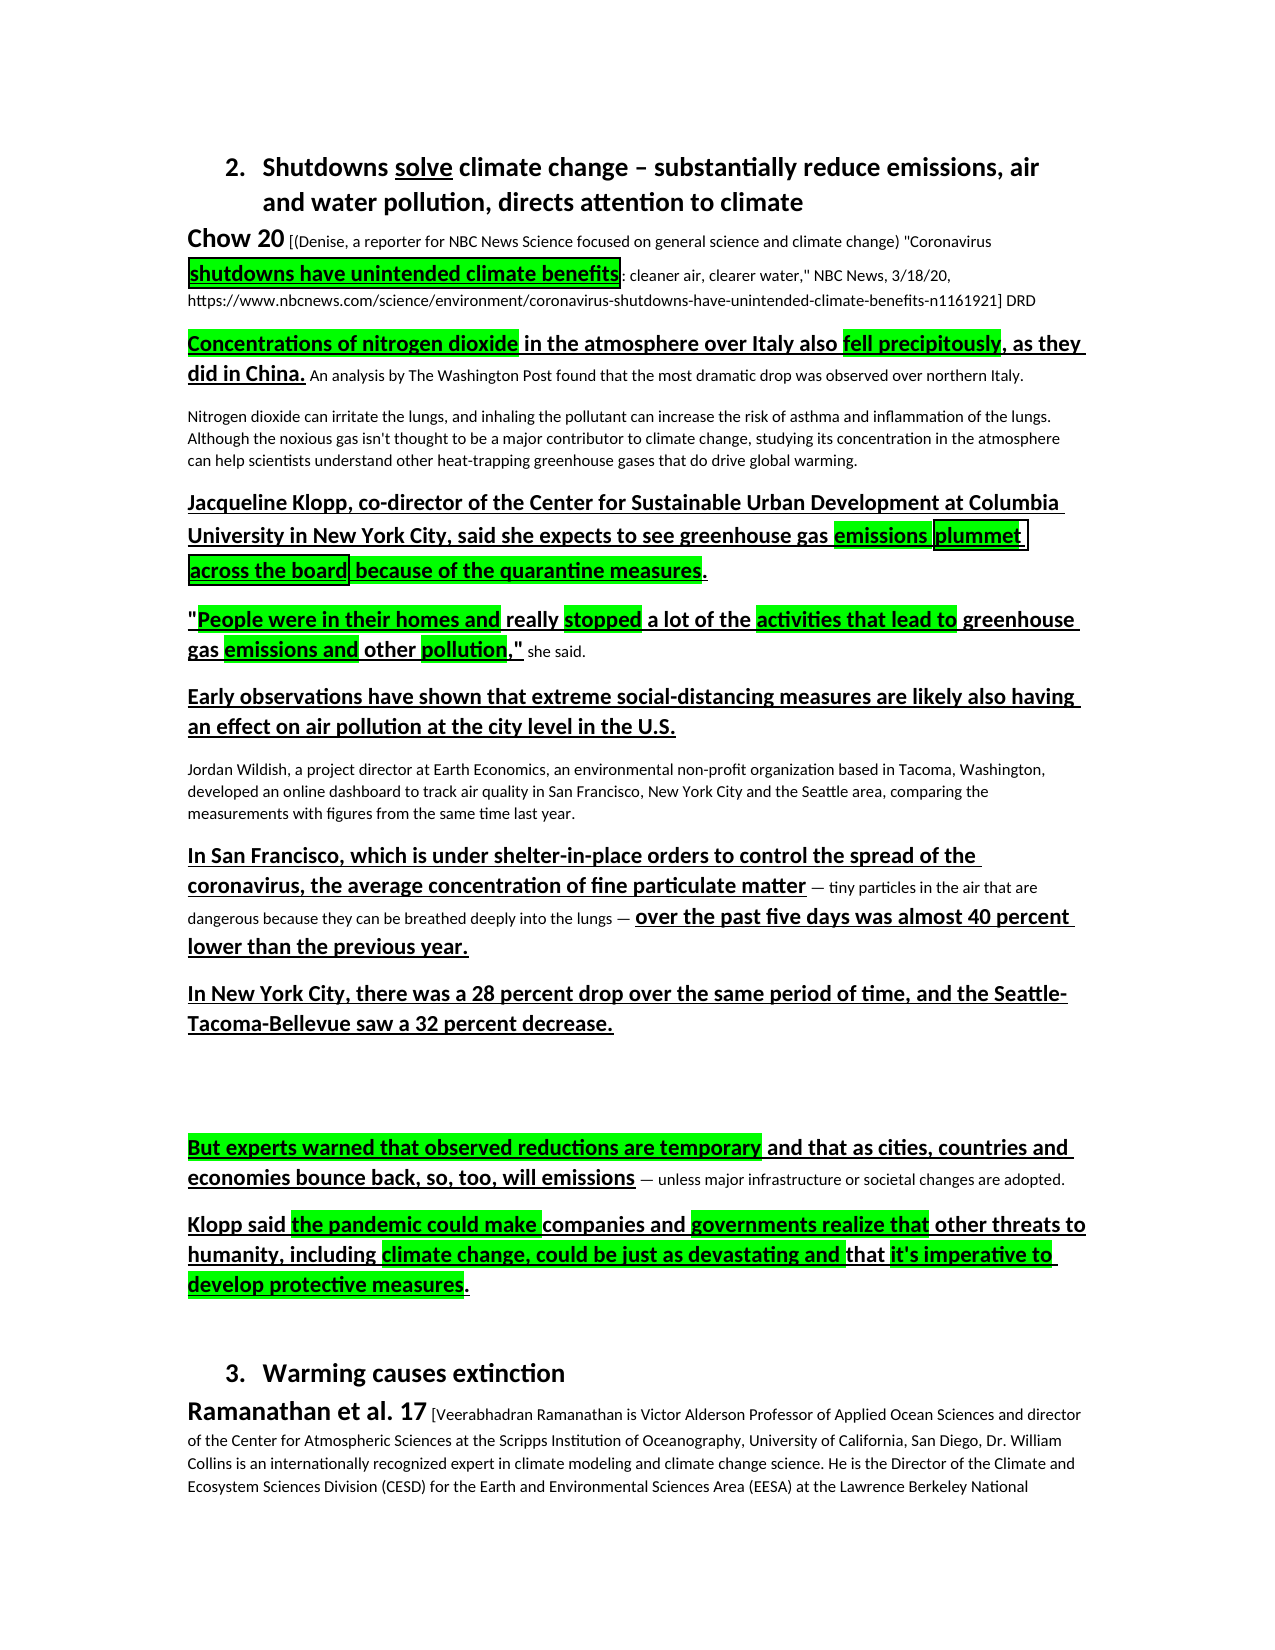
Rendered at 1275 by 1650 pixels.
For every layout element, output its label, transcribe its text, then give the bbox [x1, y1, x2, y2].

text Chow 20 [(Denise, a reporter for NBC News Science focused on general science and climate change) "Coronavirus shutdowns have unintended climate benefits: cleaner air, clearer water," NBC News, 3/18/20, https://www.nbcnews.com/science/environment/coronavirus-shutdowns-have-unintended-climate-benefits-n1161921] DRD [187, 221, 1087, 311]
text Concentrations of nitrogen dioxide in the atmosphere over Italy also fell precipitously, as they did in China. An analysis by The Washington Post found that the most dramatic drop was observed over northern Italy. [187, 329, 1087, 387]
text In San Francisco, which is under shelter-in-place orders to control the spread of the coronavirus, the average concentration of fine particulate matter — tiny particles in the air that are dangerous because they can be breathed deeply into the lungs — over the past five days was almost 40 percent lower than the previous year. [187, 841, 1087, 960]
list Warming causes extinction [225, 1356, 1087, 1389]
text In New York City, there was a 28 percent drop over the same period of time, and the Seattle-Tacoma-Bellevue saw a 32 percent decrease. [187, 979, 1087, 1037]
text Klopp said the pandemic could make companies and governments realize that other threats to humanity, including climate change, could be just as devastating and that it's imperative to develop protective measures. [187, 1210, 1087, 1299]
text Nitrogen dioxide can irritate the lungs, and inhaling the pollutant can increase the risk of asthma and inflammation of the lungs. Although the noxious gas isn't thought to be a major contributor to climate change, studying its concentration in the atmosphere can help scientists understand other heat-trapping greenhouse gases that do drive global warming. [187, 406, 1087, 470]
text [187, 1394, 1087, 1497]
text Jacqueline Klopp, co-director of the Center for Sustainable Urban Development at Columbia University in New York City, said she expects to see greenhouse gas emissions plummet across the board because of the quarantine measures. [187, 488, 1087, 586]
text But experts warned that observed reductions are temporary and that as cities, countries and economies bounce back, so, too, will emissions — unless major infrastructure or societal changes are adopted. [187, 1133, 1087, 1191]
text "People were in their homes and really stopped a lot of the activities that lead to greenhouse gas emissions and other pollution," she said. [187, 605, 1087, 663]
subtitle Shutdowns solve climate change – substantially reduce emissions, air and water pollution, directs attention to climate [225, 150, 1087, 219]
text Early observations have shown that extreme social-distancing measures are likely also having an effect on air pollution at the city level in the U.S. [187, 682, 1087, 740]
text Jordan Wildish, a project director at Earth Economics, an environmental non-profit organization based in Tacoma, Washington, developed an online dashboard to track air quality in San Francisco, New York City and the Seattle area, comparing the measurements with figures from the same time last year. [187, 759, 1087, 823]
